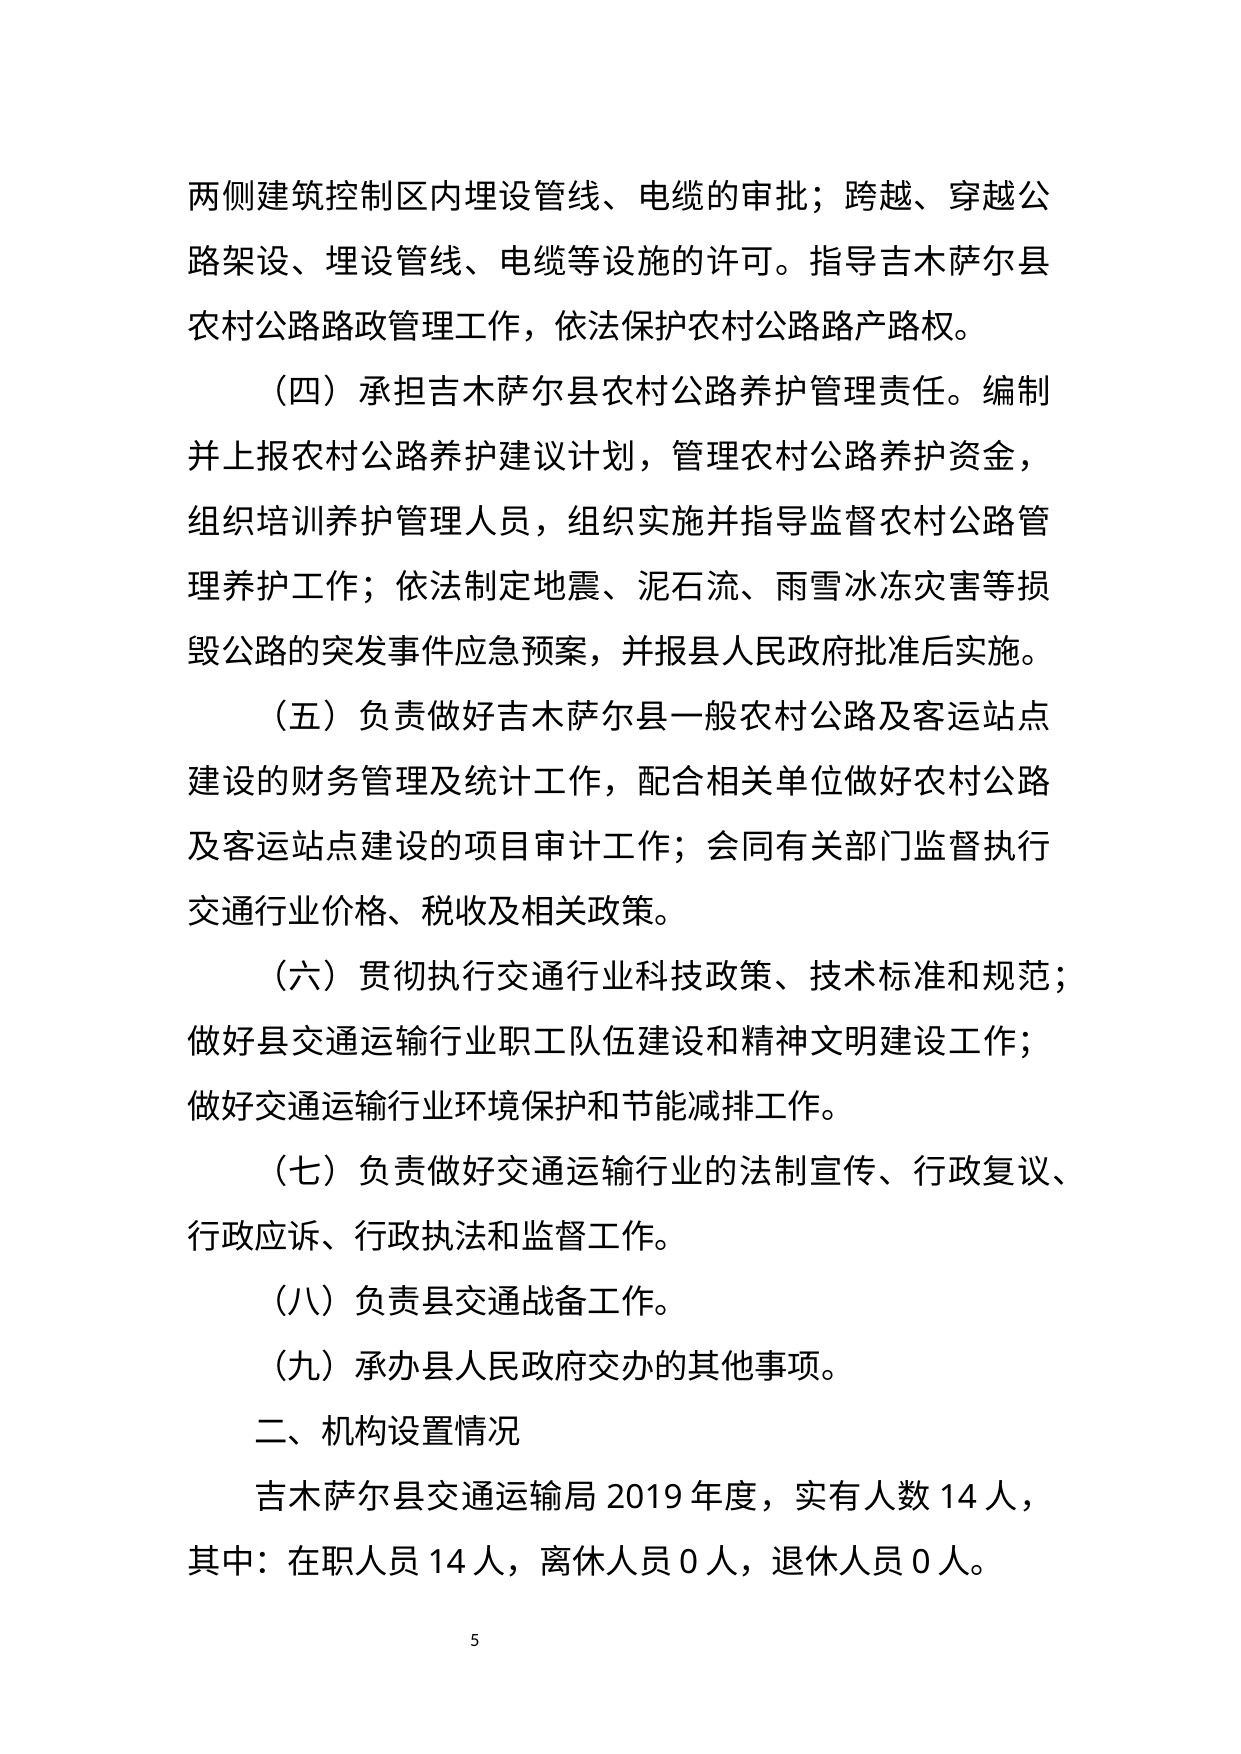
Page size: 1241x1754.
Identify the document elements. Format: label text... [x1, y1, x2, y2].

text （七）负责做好交通运输行业的法制宣传、行政复议、行政应诉、行政执法和监督工作。 [187, 1137, 1053, 1267]
text （六）贯彻执行交通行业科技政策、技术标准和规范；做好县交通运输行业职工队伍建设和精神文明建设工作；做好交通运输行业环境保护和节能减排工作。 [187, 942, 1053, 1137]
text （八）负责县交通战备工作。 [187, 1267, 1053, 1332]
text 吉木萨尔县交通运输局2019年度，实有人数14人，其中：在职人员14人，离休人员0人，退休人员0人。 [187, 1462, 1053, 1592]
text 二、机构设置情况 [187, 1397, 1053, 1462]
text （四）承担吉木萨尔县农村公路养护管理责任。编制并上报农村公路养护建议计划，管理农村公路养护资金，组织培训养护管理人员，组织实施并指导监督农村公路管理养护工作；依法制定地震、泥石流、雨雪冰冻灾害等损毁公路的突发事件应急预案，并报县人民政府批准后实施。 [187, 357, 1053, 682]
text （五）负责做好吉木萨尔县一般农村公路及客运站点建设的财务管理及统计工作，配合相关单位做好农村公路及客运站点建设的项目审计工作；会同有关部门监督执行交通行业价格、税收及相关政策。 [187, 682, 1053, 942]
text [187, 162, 1053, 357]
text （九）承办县人民政府交办的其他事项。 [187, 1332, 1053, 1397]
